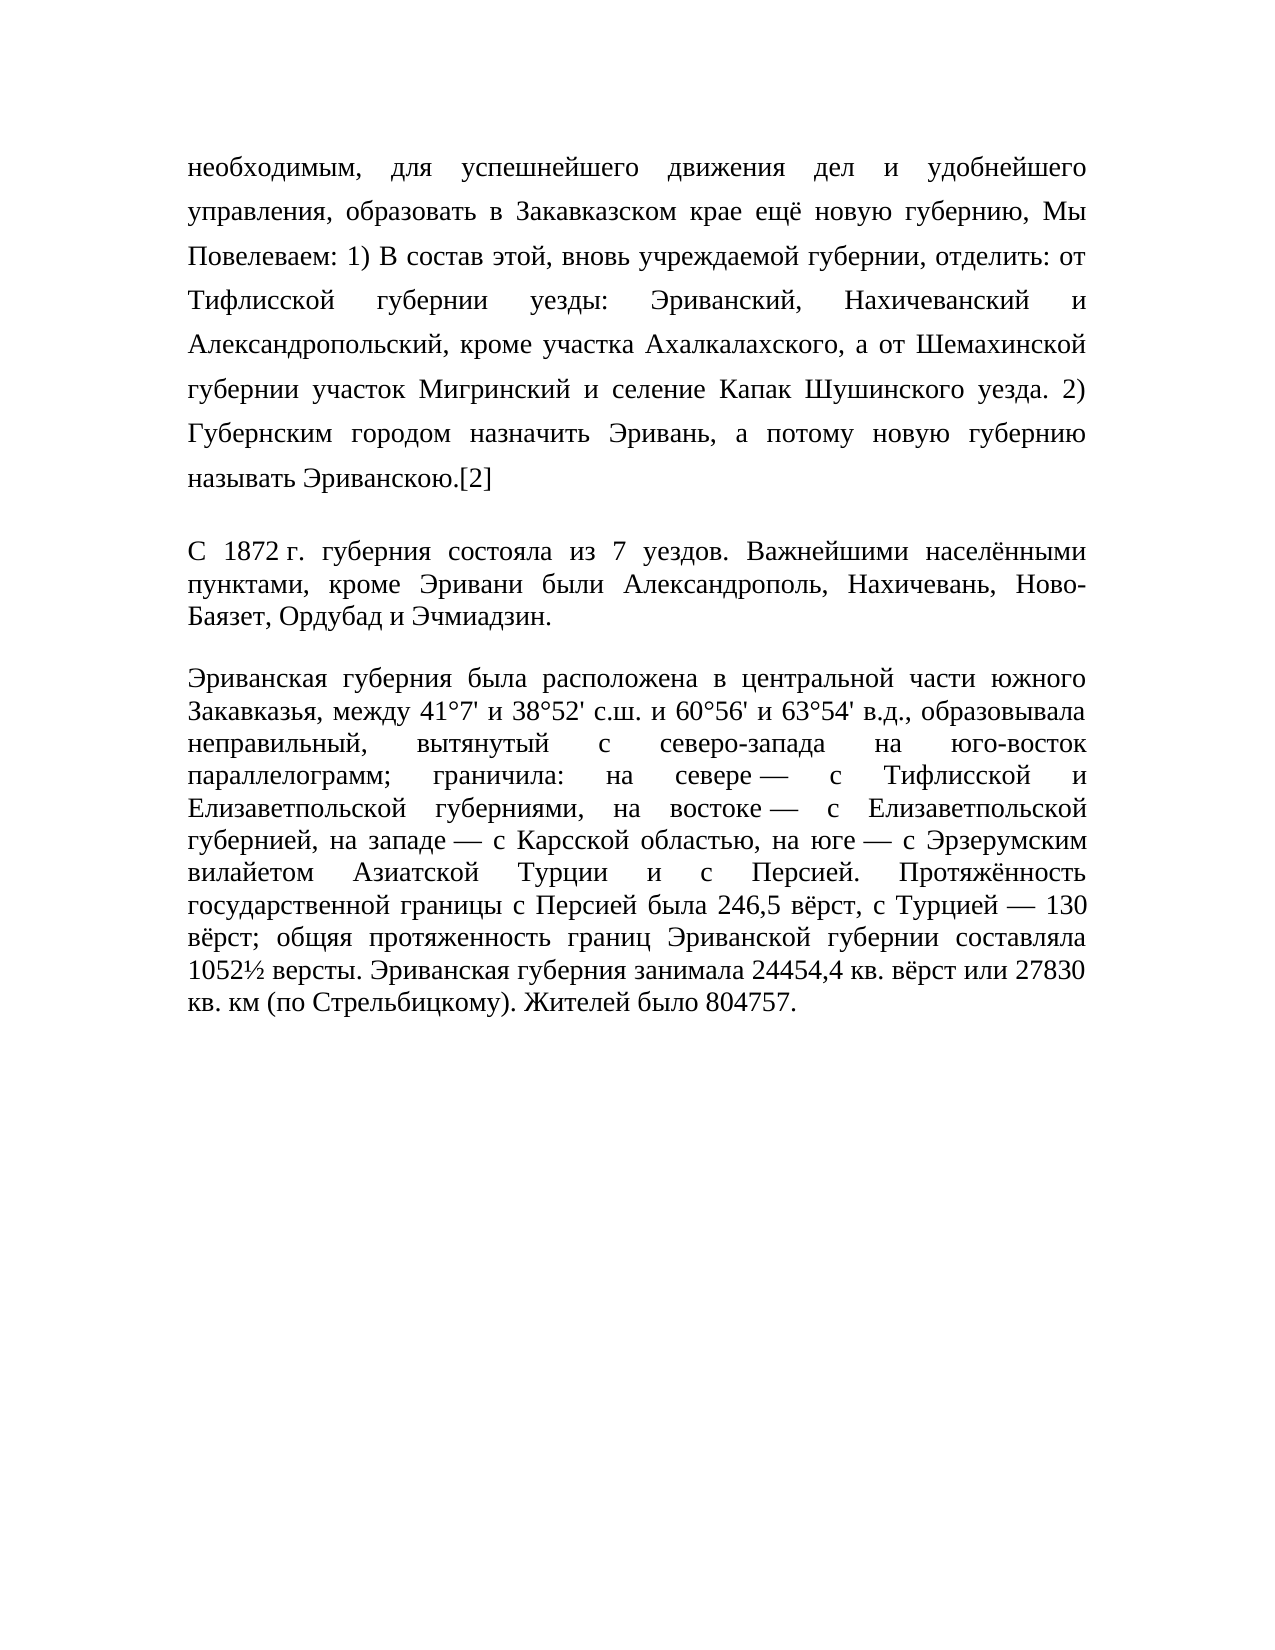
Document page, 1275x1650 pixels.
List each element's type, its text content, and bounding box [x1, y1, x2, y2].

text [187, 150, 1087, 505]
text С 1872 г. губерния состояла из 7 уездов. Важнейшими населёнными пунктами, кроме Эривани были Александрополь, Нахичевань, Ново-Баязет, Ордубад и Эчмиадзин. [187, 534, 1087, 632]
text Эриванская губерния была расположена в центральной части южного Закавказья, между 41°7' и 38°52' с.ш. и 60°56' и 63°54' в.д., образовывала неправильный, вытянутый с северо-запада на юго-восток параллелограмм; граничила: на севере — с Тифлисской и Елизаветпольской губерниями, на востоке — с Елизаветпольской губернией, на западе — с Карсской областью, на юге — с Эрзерумским вилайетом Азиатской Турции и с Персией. Протяжённость государственной границы с Персией была 246,5 вёрст, с Турцией — 130 вёрст; общяя протяженность границ Эриванской губернии составляла 1052½ версты. Эриванская губерния занимала 24454,4 кв. вёрст или 27830 кв. км (по Стрельбицкому). Жителей было 804757. [187, 661, 1087, 1017]
